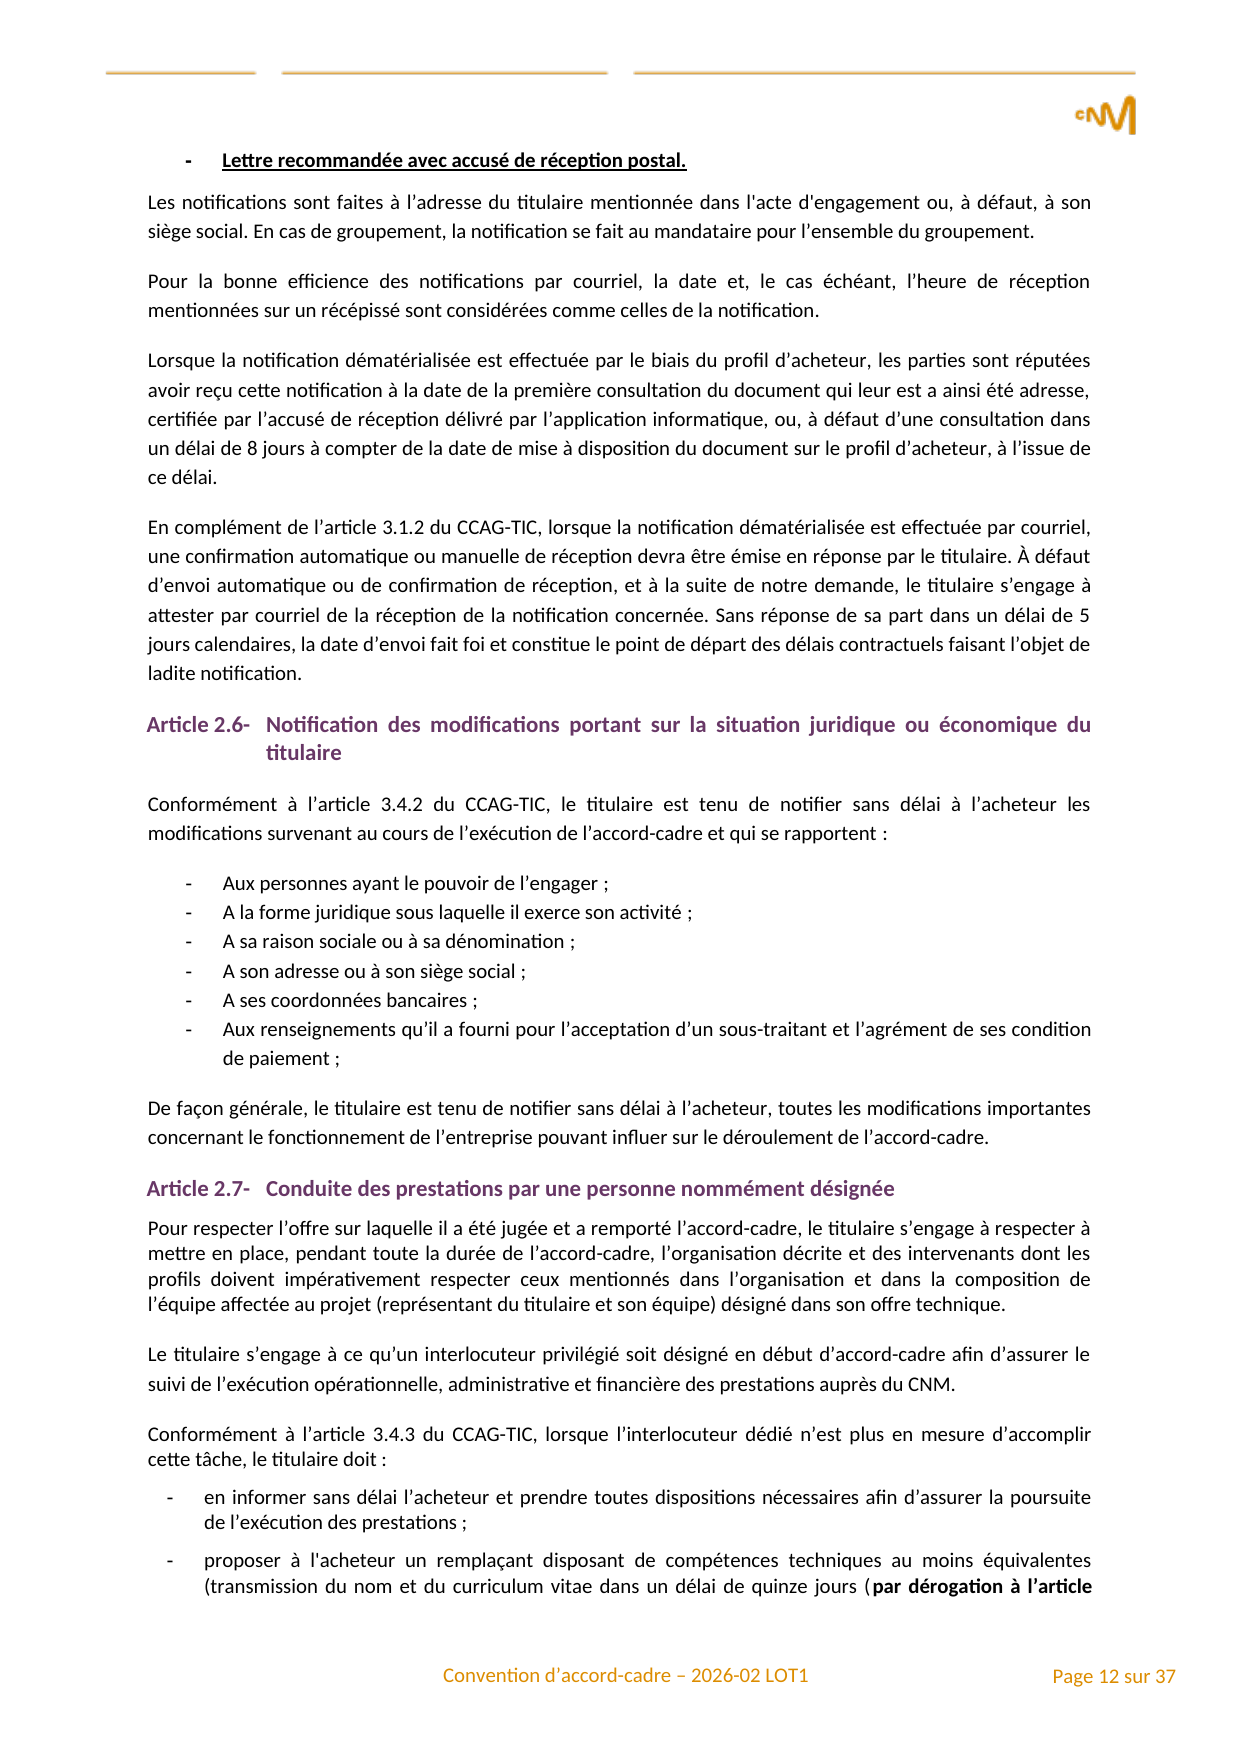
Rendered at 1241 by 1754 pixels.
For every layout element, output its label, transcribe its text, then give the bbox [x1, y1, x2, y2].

list en informer sans délai l’acheteur et prendre toutes dispositions nécessaires afin d’assurer la poursuite de l’exécution des prestations ; [166, 1484, 1093, 1535]
subtitle Conduite des prestations par une personne nommément désignée [146, 1174, 1093, 1202]
text De façon générale, le titulaire est tenu de notifier sans délai à l’acheteur, toutes les modifications importantes concernant le fonctionnement de l’entreprise pouvant influer sur le déroulement de l’accord-cadre. [148, 1095, 1093, 1150]
subtitle Notification des modifications portant sur la situation juridique ou économique du titulaire [146, 710, 1093, 766]
list Lettre recommandée avec accusé de réception postal. [185, 148, 1093, 173]
text Conformément à l’article 3.4.2 du CCAG-TIC, le titulaire est tenu de notifier sans délai à l’acheteur les modifications survenant au cours de l’exécution de l’accord-cadre et qui se rapportent : [148, 791, 1093, 846]
text Pour respecter l’offre sur laquelle il a été jugée et a remporté l’accord-cadre, le titulaire s’engage à respecter à mettre en place, pendant toute la durée de l’accord-cadre, l’organisation décrite et des intervenants dont les profils doivent impérativement respecter ceux mentionnés dans l’organisation et dans la composition de l’équipe affectée au projet (représentant du titulaire et son équipe) désigné dans son offre technique. [148, 1215, 1093, 1317]
text Pour la bonne efficience des notifications par courriel, la date et, le cas échéant, l’heure de réception mentionnées sur un récépissé sont considérées comme celles de la notification. [148, 268, 1093, 323]
list A la forme juridique sous laquelle il exerce son activité ; [185, 899, 1093, 925]
list Aux personnes ayant le pouvoir de l’engager ; [185, 870, 1093, 896]
text Le titulaire s’engage à ce qu’un interlocuteur privilégié soit désigné en début d’accord-cadre afin d’assurer le suivi de l’exécution opérationnelle, administrative et financière des prestations auprès du CNM. [148, 1342, 1093, 1396]
text Lorsque la notification dématérialisée est effectuée par le biais du profil d’acheteur, les parties sont réputées avoir reçu cette notification à la date de la première consultation du document qui leur est a ainsi été adresse, certifiée par l’accusé de réception délivré par l’application informatique, ou, à défaut d’une consultation dans un délai de 8 jours à compter de la date de mise à disposition du document sur le profil d’acheteur, à l’issue de ce délai. [148, 348, 1093, 490]
list A sa raison sociale ou à sa dénomination ; [185, 929, 1093, 954]
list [166, 1547, 1093, 1598]
text Les notifications sont faites à l’adresse du titulaire mentionnée dans l'acte d'engagement ou, à défaut, à son siège social. En cas de groupement, la notification se fait au mandataire pour l’ensemble du groupement. [148, 189, 1093, 244]
list A son adresse ou à son siège social ; [185, 958, 1093, 983]
text Conformément à l’article 3.4.3 du CCAG-TIC, lorsque l’interlocuteur dédié n’est plus en mesure d’accomplir cette tâche, le titulaire doit : [148, 1421, 1093, 1472]
list A ses coordonnées bancaires ; [185, 987, 1093, 1012]
text En complément de l’article 3.1.2 du CCAG-TIC, lorsque la notification dématérialisée est effectuée par courriel, une confirmation automatique ou manuelle de réception devra être émise en réponse par le titulaire. À défaut d’envoi automatique ou de confirmation de réception, et à la suite de notre demande, le titulaire s’engage à attester par courriel de la réception de la notification concernée. Sans réponse de sa part dans un délai de 5 jours calendaires, la date d’envoi fait foi et constitue le point de départ des délais contractuels faisant l’objet de ladite notification. [148, 514, 1093, 686]
list Aux renseignements qu’il a fourni pour l’acceptation d’un sous-traitant et l’agrément de ses condition de paiement ; [185, 1016, 1093, 1071]
